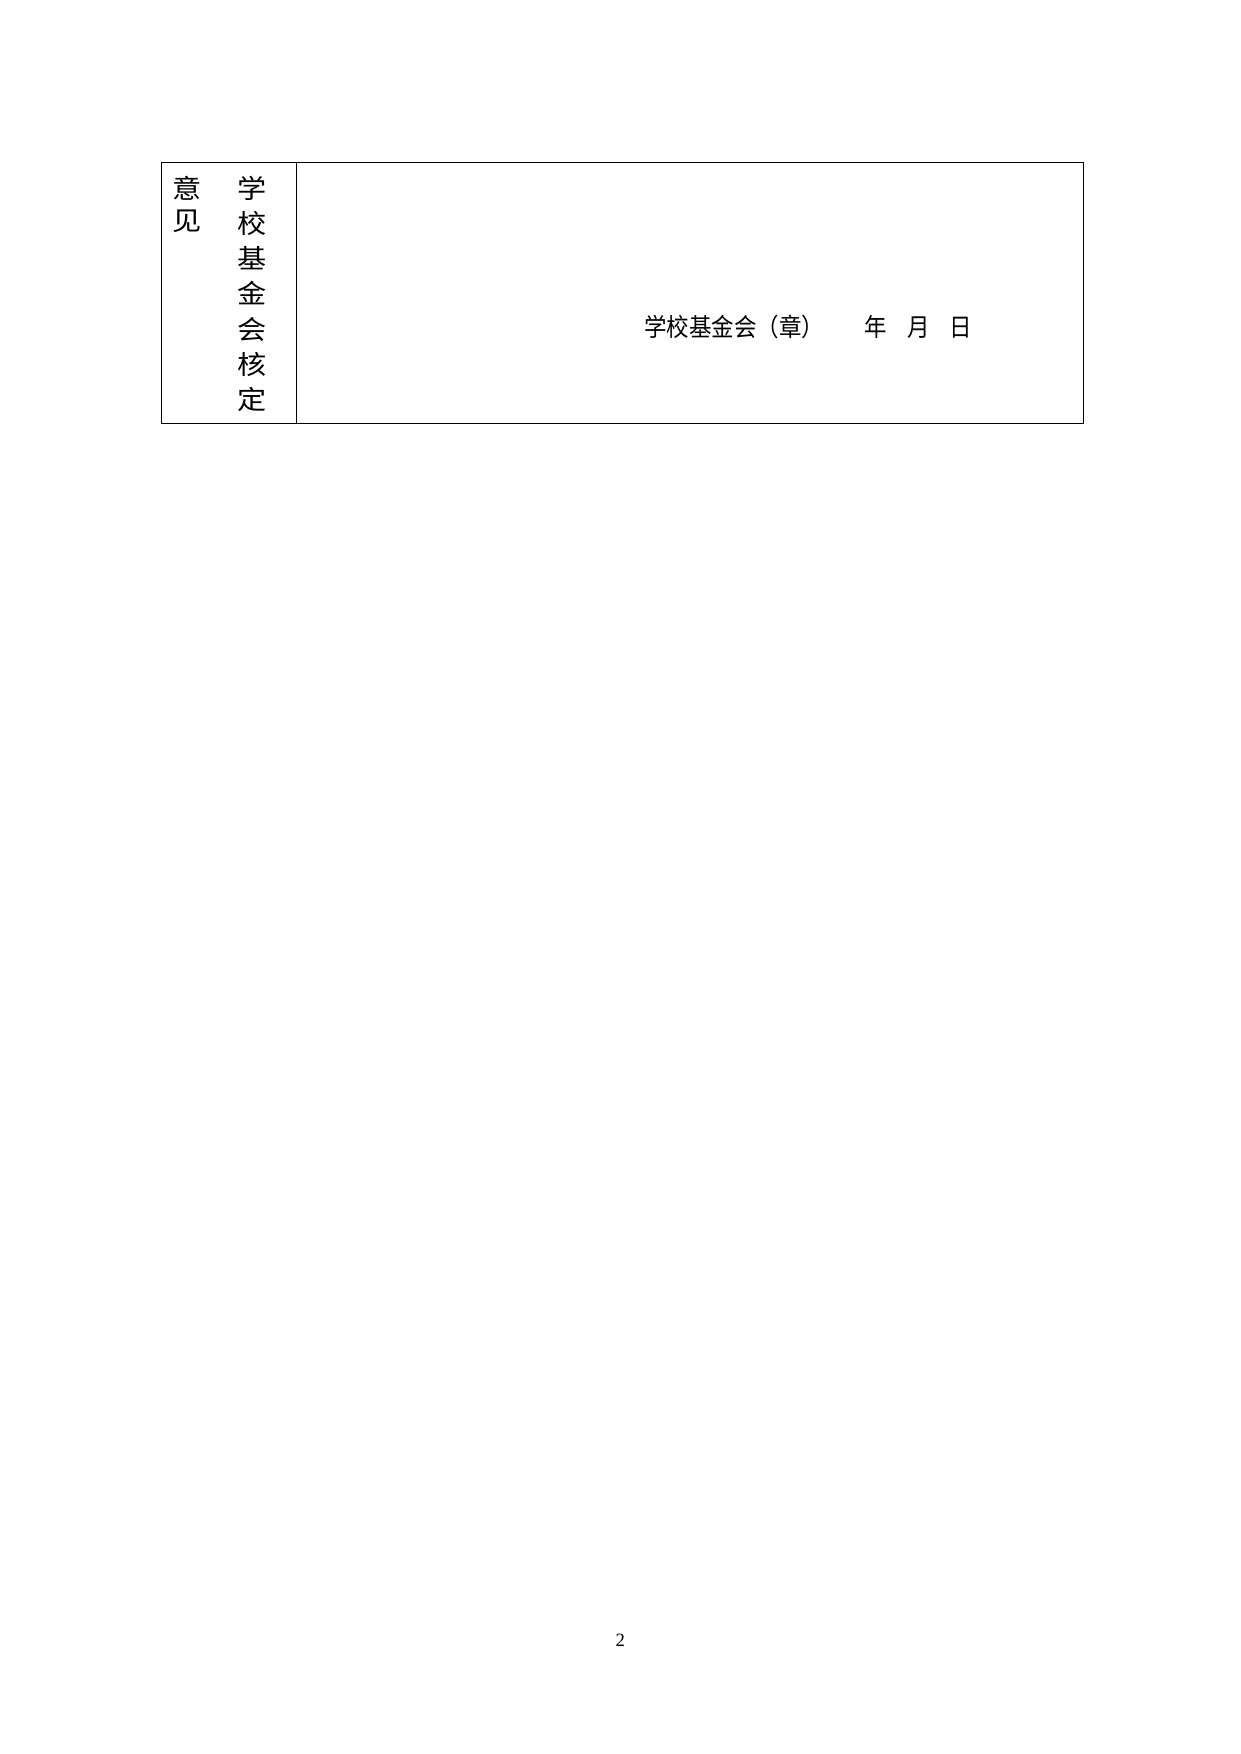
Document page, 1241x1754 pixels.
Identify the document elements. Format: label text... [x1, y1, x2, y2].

table_cell 学校基金会（章） 年 月 日 [297, 163, 1083, 423]
table_cell 学 校 基 金 会 核 定 意 见 [162, 163, 296, 423]
